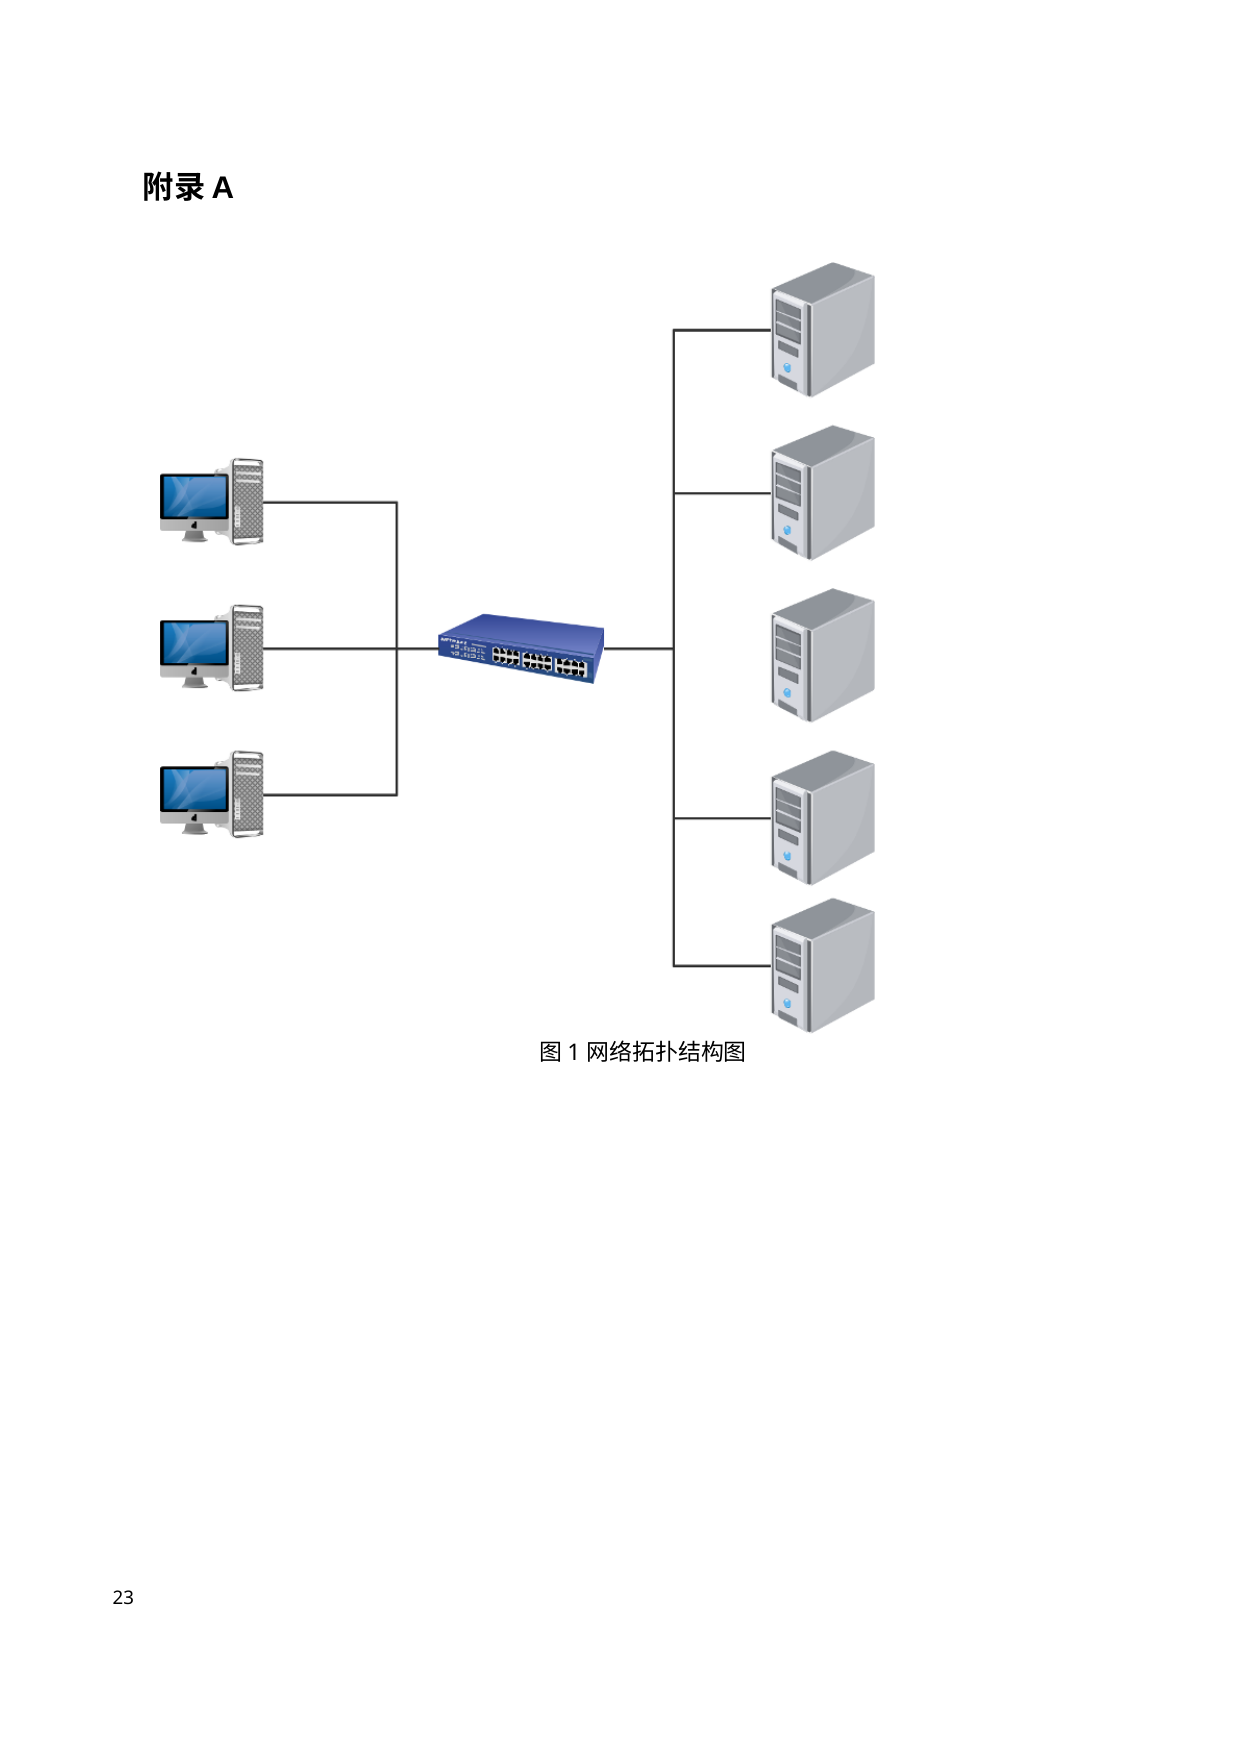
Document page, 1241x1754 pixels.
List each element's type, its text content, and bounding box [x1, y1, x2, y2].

picture [158, 261, 875, 1034]
subtitle 附录A [143, 162, 1128, 208]
text 图1 网络拓扑结构图 [112, 1034, 1128, 1067]
